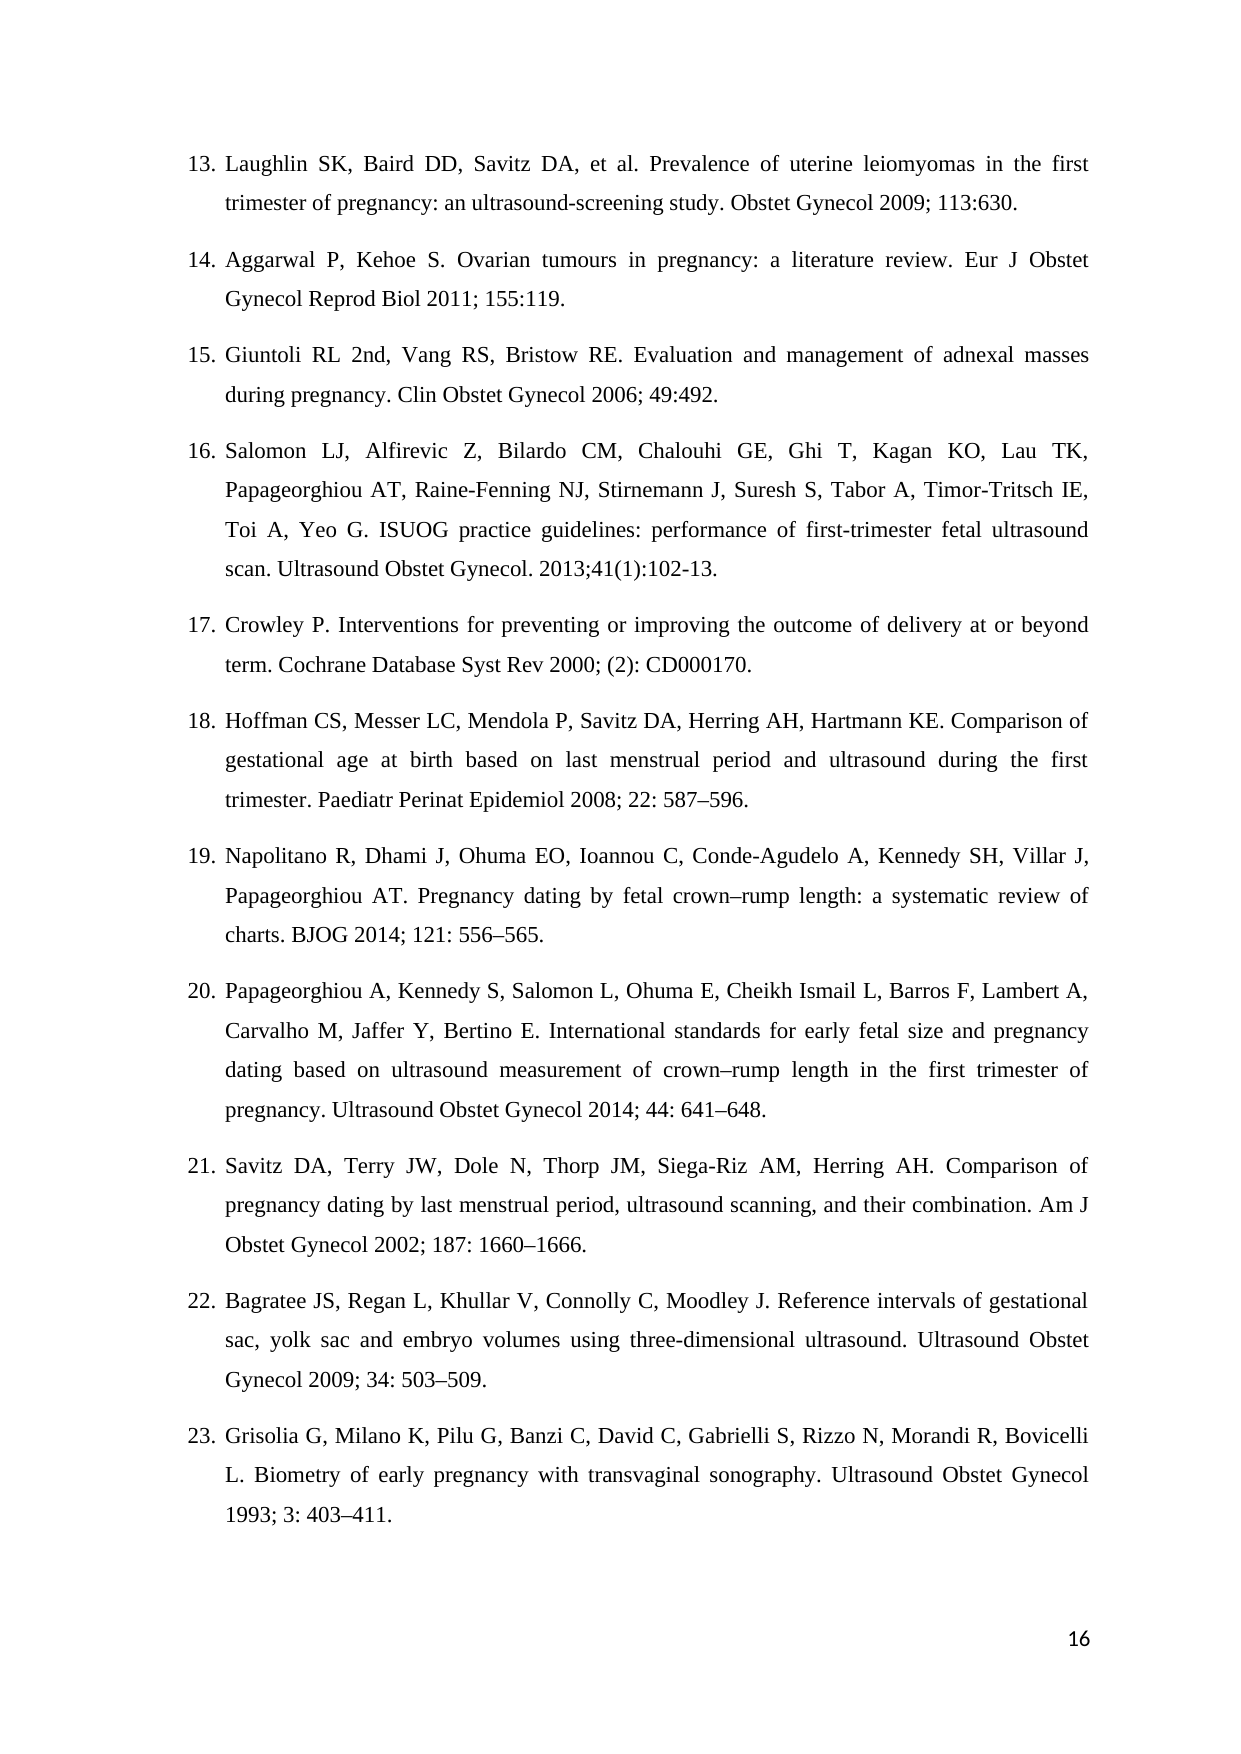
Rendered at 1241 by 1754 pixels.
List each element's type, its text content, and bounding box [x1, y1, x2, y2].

list Laughlin SK, Baird DD, Savitz DA, et al. Prevalence of uterine leiomyomas in the first trimester of pregnancy: an ultrasound-screening study. Obstet Gynecol 2009; 113:630. [187, 150, 1090, 216]
list Bagratee JS, Regan L, Khullar V, Connolly C, Moodley J. Reference intervals of gestational sac, yolk sac and embryo volumes using three-dimensional ultrasound. Ultrasound Obstet Gynecol 2009; 34: 503–509. [187, 1287, 1090, 1392]
list Grisolia G, Milano K, Pilu G, Banzi C, David C, Gabrielli S, Rizzo N, Morandi R, Bovicelli L. Biometry of early pregnancy with transvaginal sonography. Ultrasound Obstet Gynecol 1993; 3: 403–411. [187, 1422, 1090, 1527]
list Napolitano R, Dhami J, Ohuma EO, Ioannou C, Conde-Agudelo A, Kennedy SH, Villar J, Papageorghiou AT. Pregnancy dating by fetal crown–rump length: a systematic review of charts. BJOG 2014; 121: 556–565. [187, 842, 1090, 947]
list Aggarwal P, Kehoe S. Ovarian tumours in pregnancy: a literature review. Eur J Obstet Gynecol Reprod Biol 2011; 155:119. [187, 246, 1090, 311]
list Giuntoli RL 2nd, Vang RS, Bristow RE. Evaluation and management of adnexal masses during pregnancy. Clin Obstet Gynecol 2006; 49:492. [187, 341, 1090, 407]
list Salomon LJ, Alfirevic Z, Bilardo CM, Chalouhi GE, Ghi T, Kagan KO, Lau TK, Papageorghiou AT, Raine-Fenning NJ, Stirnemann J, Suresh S, Tabor A, Timor-Tritsch IE, Toi A, Yeo G. ISUOG practice guidelines: performance of first-trimester fetal ultrasound scan. Ultrasound Obstet Gynecol. 2013;41(1):102-13. [187, 437, 1090, 582]
list Hoffman CS, Messer LC, Mendola P, Savitz DA, Herring AH, Hartmann KE. Comparison of gestational age at birth based on last menstrual period and ultrasound during the first trimester. Paediatr Perinat Epidemiol 2008; 22: 587–596. [187, 707, 1090, 812]
list Crowley P. Interventions for preventing or improving the outcome of delivery at or beyond term. Cochrane Database Syst Rev 2000; (2): CD000170. [187, 611, 1090, 677]
list Papageorghiou A, Kennedy S, Salomon L, Ohuma E, Cheikh Ismail L, Barros F, Lambert A, Carvalho M, Jaffer Y, Bertino E. International standards for early fetal size and pregnancy dating based on ultrasound measurement of crown–rump length in the first trimester of pregnancy. Ultrasound Obstet Gynecol 2014; 44: 641–648. [187, 977, 1090, 1122]
list Savitz DA, Terry JW, Dole N, Thorp JM, Siega-Riz AM, Herring AH. Comparison of pregnancy dating by last menstrual period, ultrasound scanning, and their combination. Am J Obstet Gynecol 2002; 187: 1660–1666. [187, 1152, 1090, 1257]
